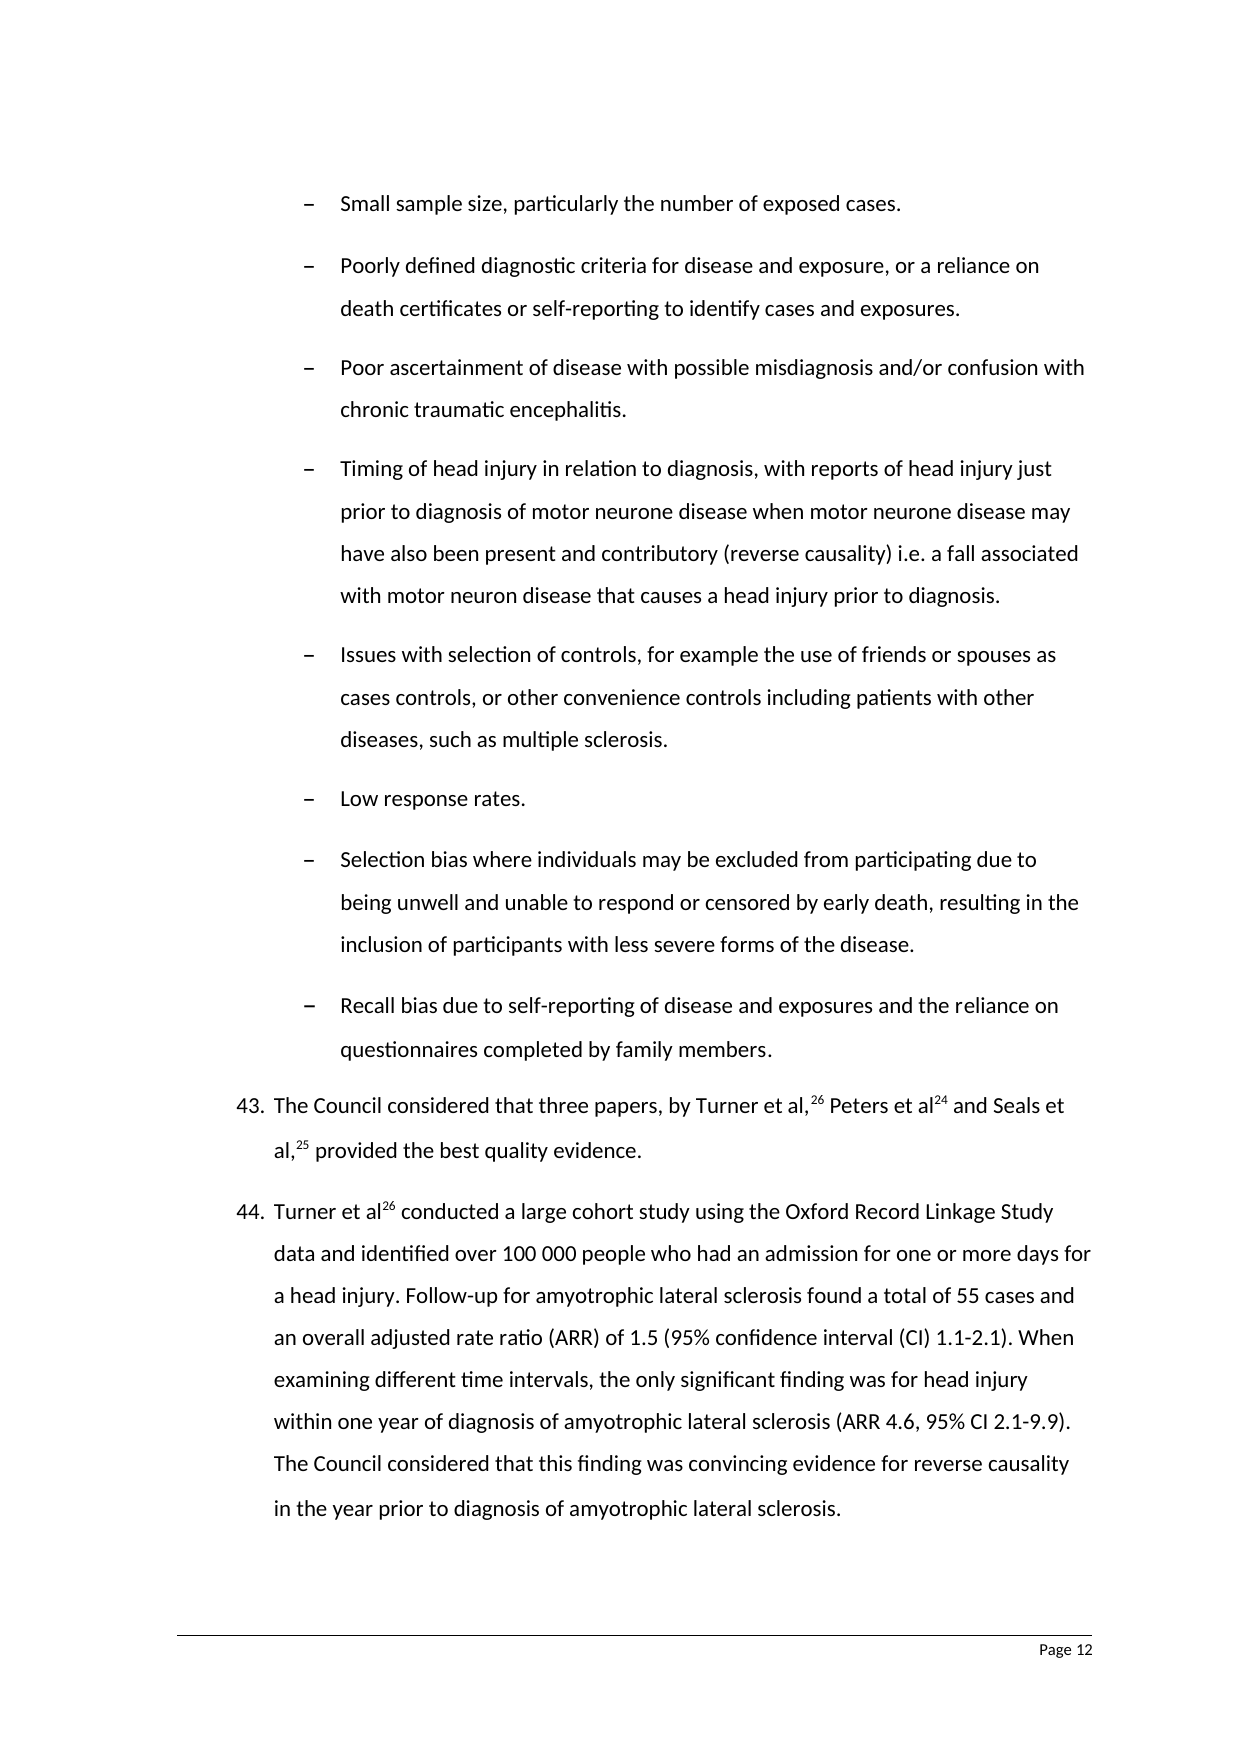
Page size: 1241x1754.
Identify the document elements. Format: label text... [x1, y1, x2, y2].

text Timing of head injury in relation to diagnosis, with reports of head injury just prior to diagnosis of motor neurone disease when motor neurone disease may have also been present and contributory (reverse causality) i.e. a fall associated with motor neuron disease that causes a head injury prior to diagnosis. [303, 452, 1092, 609]
text Poor ascertainment of disease with possible misdiagnosis and/or confusion with chronic traumatic encephalitis. [303, 350, 1092, 424]
text Small sample size, particularly the number of exposed cases. [303, 187, 1092, 218]
text Poorly defined diagnostic criteria for disease and exposure, or a reliance on death certificates or self-reporting to identify cases and exposures. [303, 249, 1092, 322]
text Recall bias due to self-reporting of disease and exposures and the reliance on questionnaires completed by family members. [303, 987, 1092, 1063]
text Low response rates. [303, 782, 1092, 813]
text The Council considered that three papers, by Turner et al,26 Peters et al24 and Seals et al,25 provided the best quality evidence. [236, 1091, 1092, 1165]
text Turner et al26 conducted a large cohort study using the Oxford Record Linkage Study data and identified over 100 000 people who had an admission for one or more days for a head injury. Follow-up for amyotrophic lateral sclerosis found a total of 55 cases and an overall adjusted rate ratio (ARR) of 1.5 (95% confidence interval (CI) 1.1-2.1). When examining different time intervals, the only significant finding was for head injury within one year of diagnosis of amyotrophic lateral sclerosis (ARR 4.6, 95% CI 2.1-9.9). The Council considered that this finding was convincing evidence for reverse causality in the year prior to diagnosis of amyotrophic lateral sclerosis. [236, 1197, 1092, 1523]
text Issues with selection of controls, for example the use of friends or spouses as cases controls, or other convenience controls including patients with other diseases, such as multiple sclerosis. [303, 638, 1092, 753]
text Selection bias where individuals may be excluded from participating due to being unwell and unable to respond or censored by early death, resulting in the inclusion of participants with less severe forms of the disease. [303, 843, 1092, 958]
